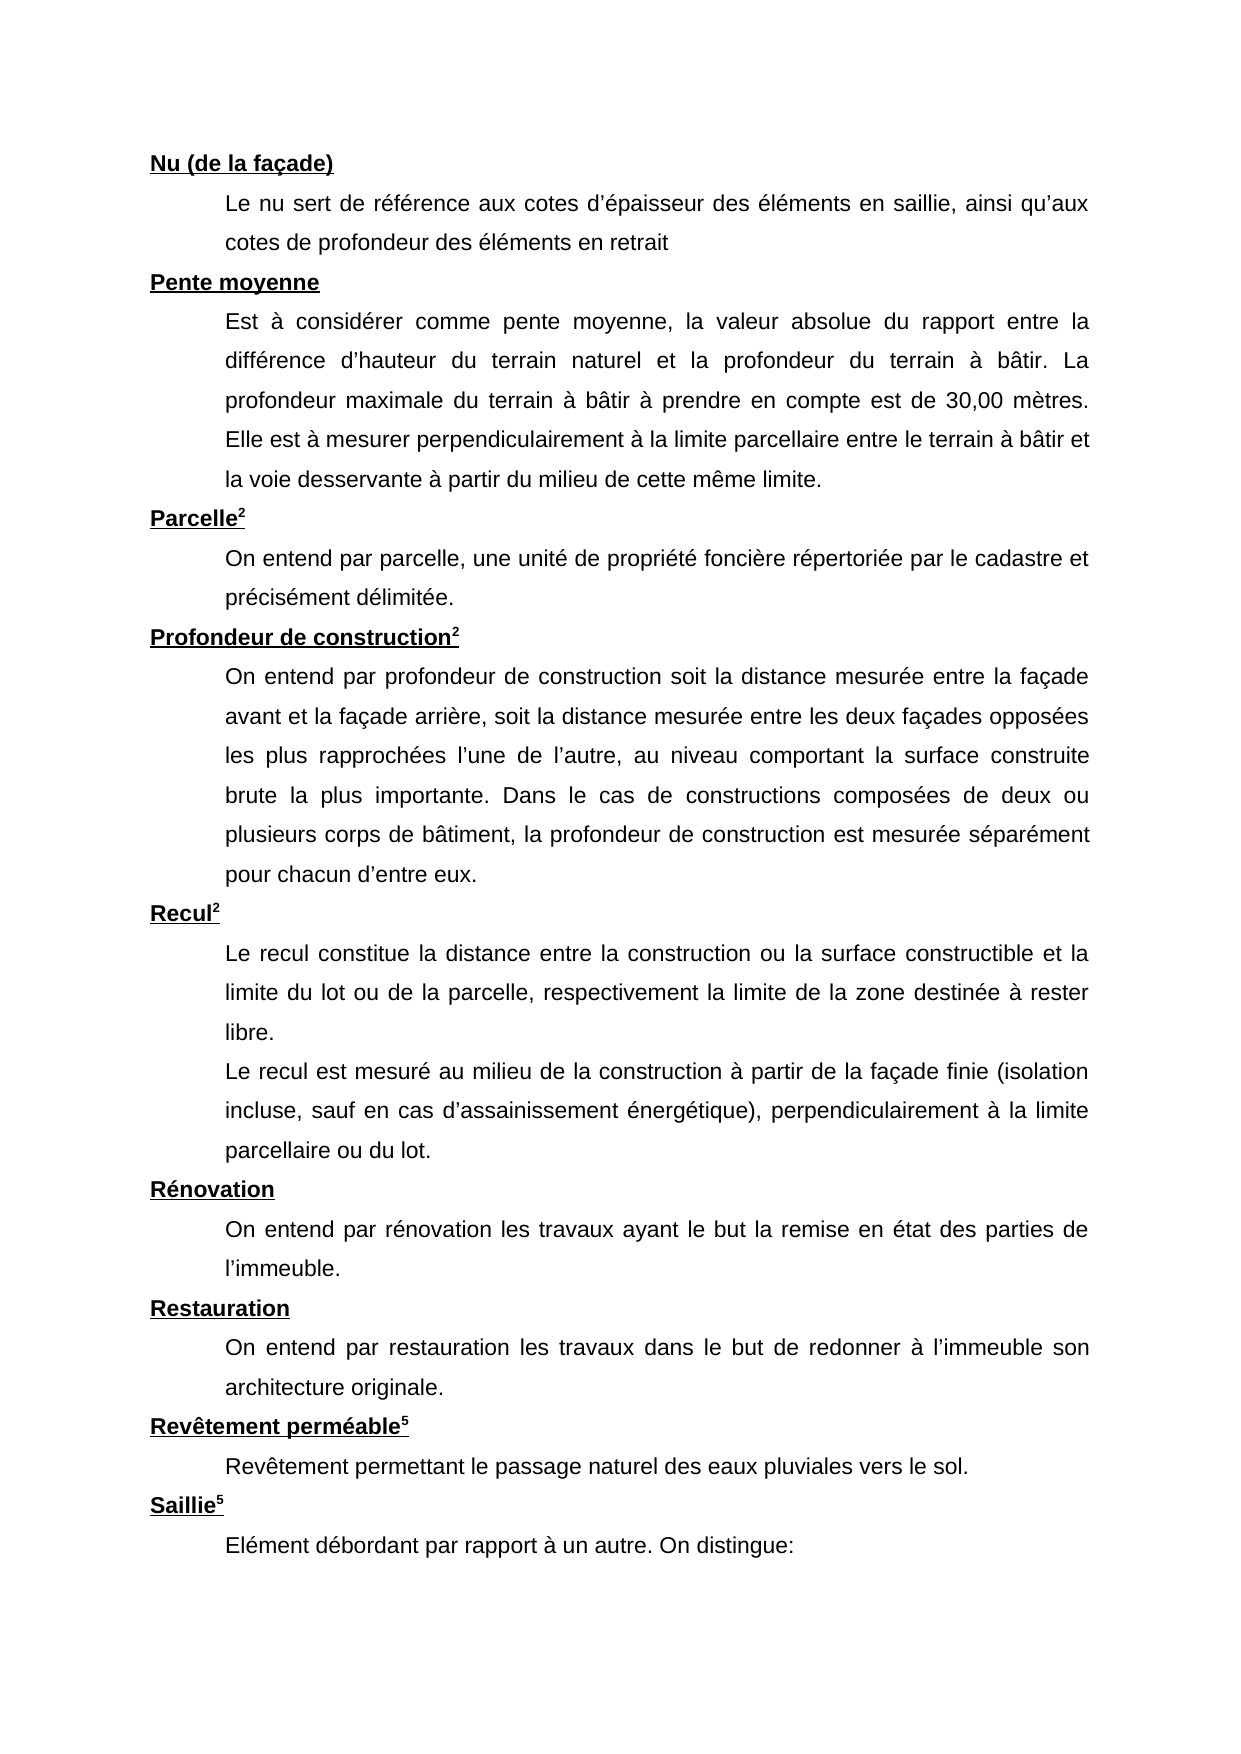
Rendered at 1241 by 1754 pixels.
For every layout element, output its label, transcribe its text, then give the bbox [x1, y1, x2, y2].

text Nu (de la façade) [150, 150, 1090, 176]
text Parcelle2 [150, 505, 1090, 532]
text Revêtement permettant le passage naturel des eaux pluviales vers le sol. [225, 1453, 1090, 1479]
text Saillie5 [150, 1492, 1090, 1519]
text On entend par rénovation les travaux ayant le but la remise en état des parties de l’immeuble. [225, 1216, 1090, 1282]
text On entend par parcelle, une unité de propriété foncière répertoriée par le cadastre et précisément délimitée. [225, 545, 1090, 611]
text Restauration [150, 1295, 1090, 1321]
text Profondeur de construction2 [150, 624, 1090, 650]
text On entend par profondeur de construction soit la distance mesurée entre la façade avant et la façade arrière, soit la distance mesurée entre les deux façades opposées les plus rapprochées l’une de l’autre, au niveau comportant la surface construite brute la plus importante. Dans le cas de constructions composées de deux ou plusieurs corps de bâtiment, la profondeur de construction est mesurée séparément pour chacun d’entre eux. [225, 663, 1090, 887]
text Le recul constitue la distance entre la construction ou la surface constructible et la limite du lot ou de la parcelle, respectivement la limite de la zone destinée à rester libre. [225, 939, 1090, 1045]
text Pente moyenne [150, 268, 1090, 295]
text Elément débordant par rapport à un autre. On distingue: [225, 1532, 1090, 1558]
text Est à considérer comme pente moyenne, la valeur absolue du rapport entre la différence d’hauteur du terrain naturel et la profondeur du terrain à bâtir. La profondeur maximale du terrain à bâtir à prendre en compte est de 30,00 mètres. Elle est à mesurer perpendiculairement à la limite parcellaire entre le terrain à bâtir et la voie desservante à partir du milieu de cette même limite. [225, 308, 1090, 492]
text Rénovation [150, 1176, 1090, 1203]
text Recul2 [150, 900, 1090, 926]
text Revêtement perméable5 [150, 1413, 1090, 1440]
text Le recul est mesuré au milieu de la construction à partir de la façade finie (isolation incluse, sauf en cas d’assainissement énergétique), perpendiculairement à la limite parcellaire ou du lot. [225, 1058, 1090, 1163]
text On entend par restauration les travaux dans le but de redonner à l’immeuble son architecture originale. [225, 1334, 1090, 1400]
text Le nu sert de référence aux cotes d’épaisseur des éléments en saillie, ainsi qu’aux cotes de profondeur des éléments en retrait [225, 189, 1090, 255]
